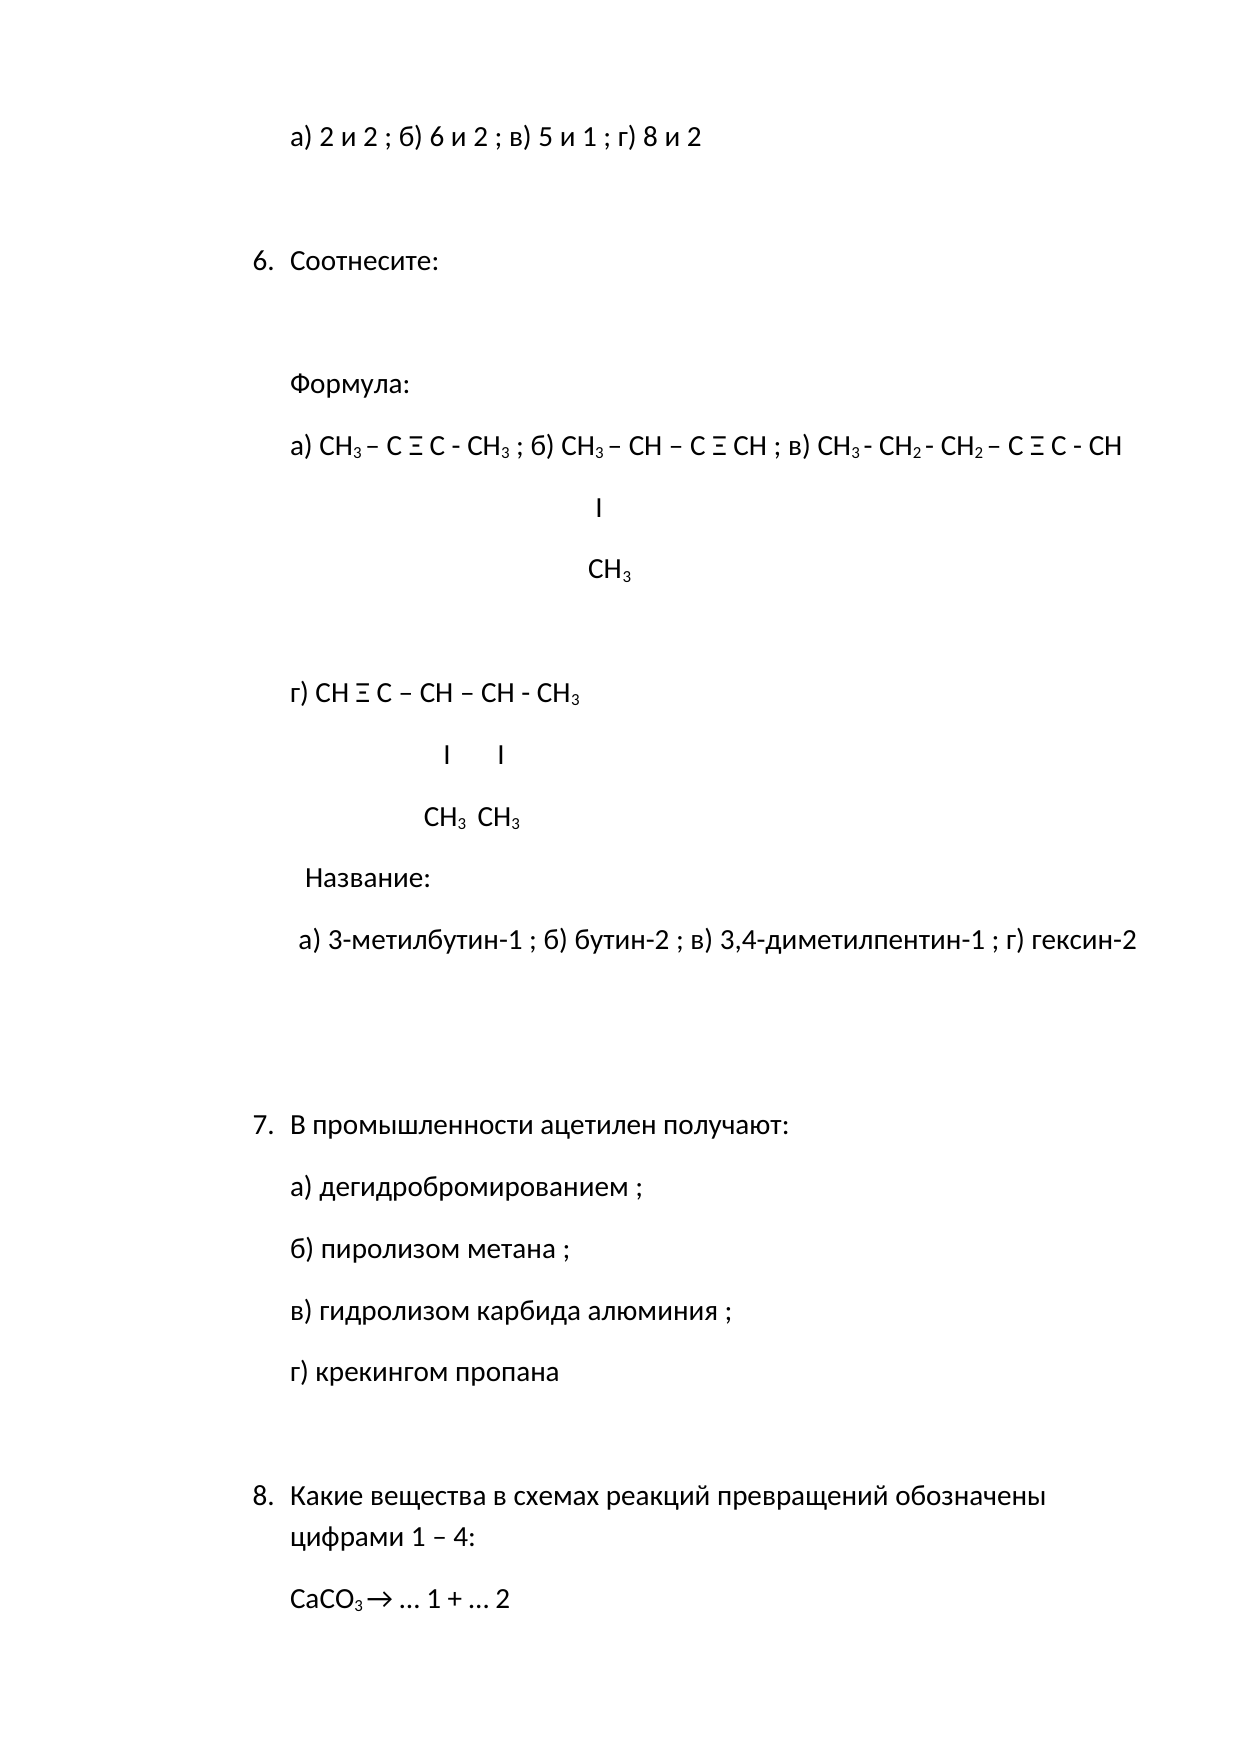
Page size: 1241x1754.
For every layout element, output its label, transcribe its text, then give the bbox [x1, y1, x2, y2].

list Какие вещества в схемах реакций превращений обозначены цифрами 1 – 4: [252, 1477, 1152, 1554]
list а) дегидробромированием ; [290, 1168, 1152, 1204]
list Ι Ι [252, 736, 1152, 771]
list г) CH Ξ C – CH – CH - CH3 [290, 674, 1152, 710]
list Название: [252, 859, 1152, 895]
list CH3 [252, 551, 1152, 586]
list г) крекингом пропана [290, 1353, 1152, 1389]
list а) CH3 – C Ξ C - CH3 ; б) CH3 – CH – C Ξ CH ; в) CH3 - CH2 - CH2 – C Ξ C - CH [290, 427, 1152, 463]
list CH3 CH3 [252, 798, 1152, 833]
list Ι [252, 489, 1152, 524]
list а) 3-метилбутин-1 ; б) бутин-2 ; в) 3,4-диметилпентин-1 ; г) гексин-2 [252, 921, 1152, 957]
list CaCO3 → … 1 + … 2 [290, 1580, 1152, 1615]
list в) гидролизом карбида алюминия ; [290, 1292, 1152, 1327]
list Формула: [290, 365, 1152, 401]
list В промышленности ацетилен получают: [252, 1106, 1152, 1142]
list б) пиролизом метана ; [290, 1230, 1152, 1266]
list а) 2 и 2 ; б) 6 и 2 ; в) 5 и 1 ; г) 8 и 2 [290, 118, 1152, 154]
list Соотнесите: [252, 242, 1152, 277]
